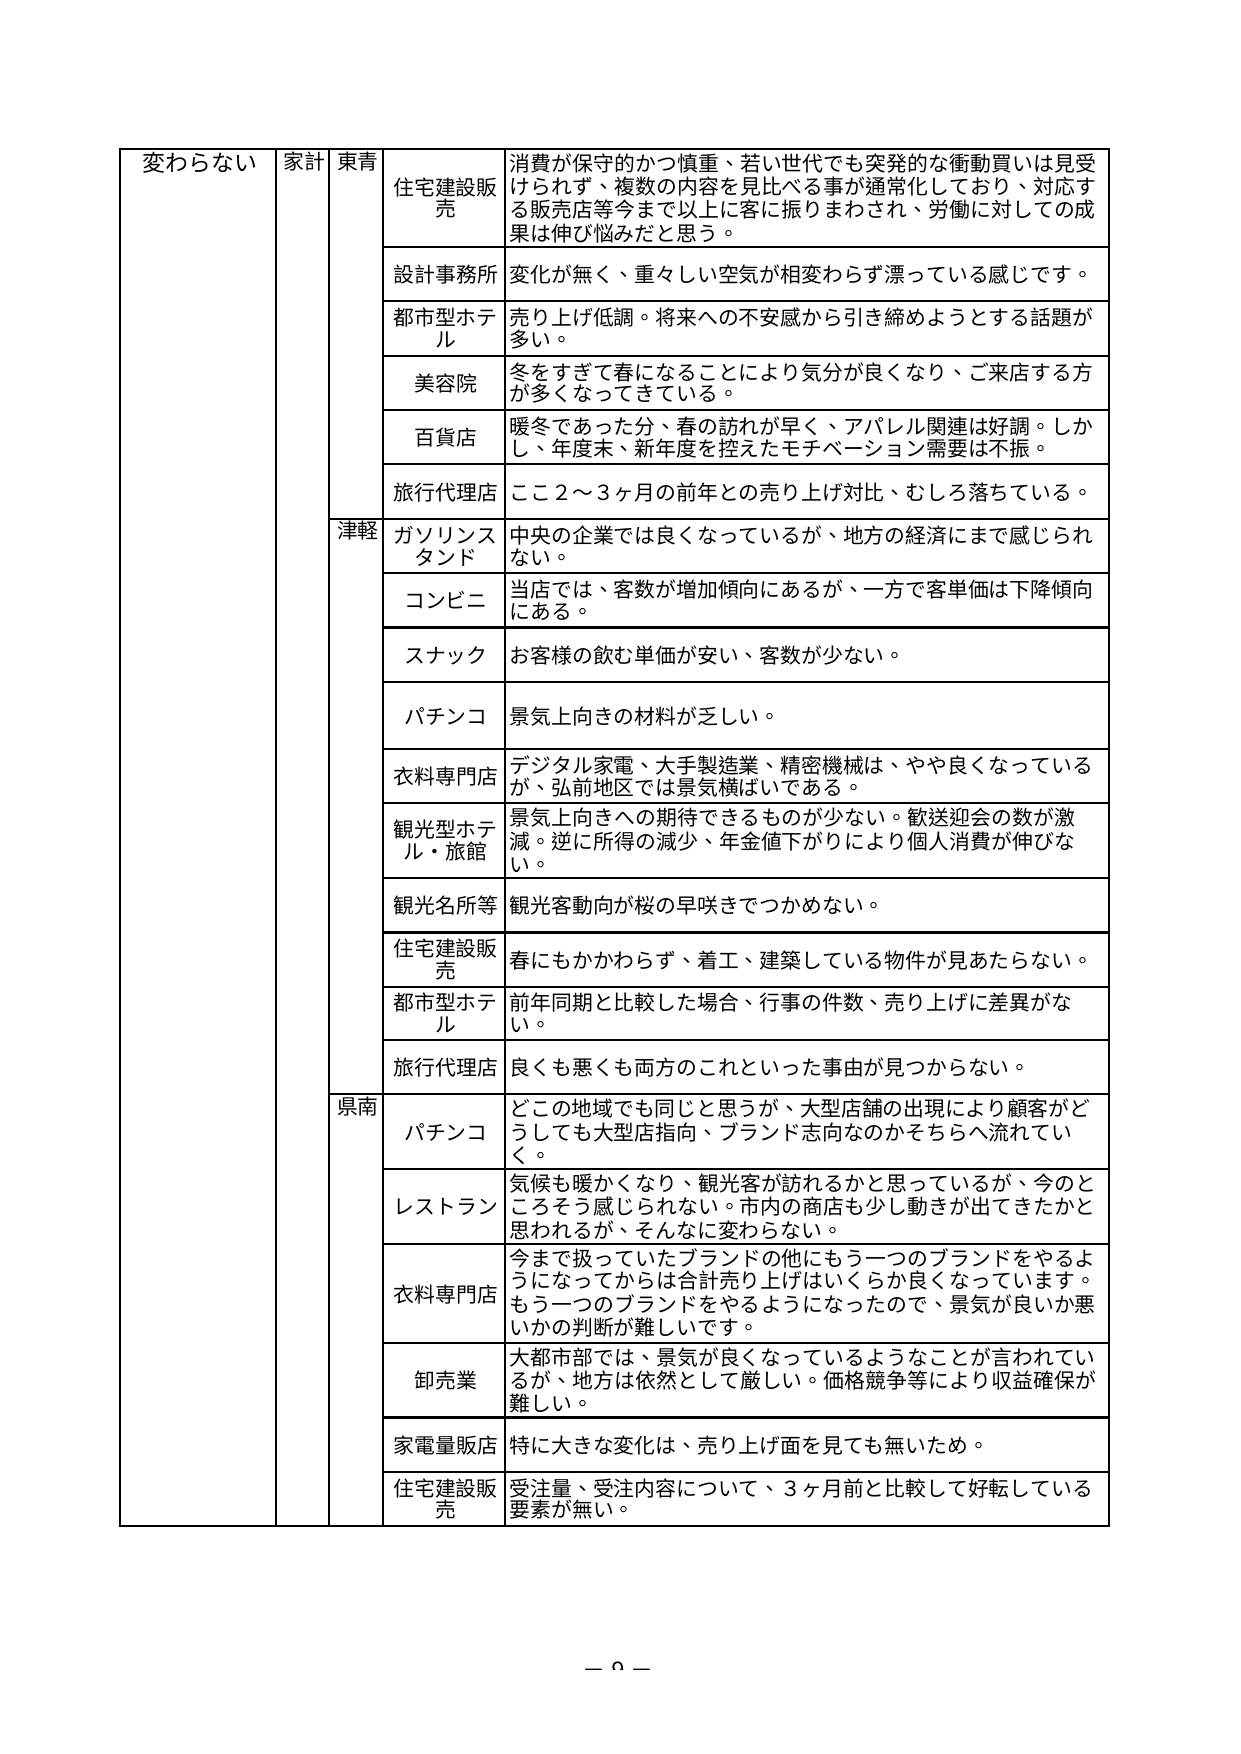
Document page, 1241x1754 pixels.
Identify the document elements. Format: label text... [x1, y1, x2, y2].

table_cell レストラン [384, 1170, 504, 1243]
table_cell 県南 [330, 1095, 382, 1525]
table_cell 百貨店 [384, 411, 504, 463]
table_cell 旅行代理店 [384, 465, 504, 518]
table_cell 設計事務所 [384, 248, 504, 300]
table_cell どこの地域でも同じと思うが、大型店舗の出現により顧客がどうしても大型店指向、ブランド志向なのかそちらへ流れてい く。 [506, 1095, 1108, 1168]
table_header 住宅建設販売 [384, 150, 504, 246]
table_cell 春にもかかわらず、着工、建築している物件が見あたらない。 [506, 934, 1108, 986]
table_header 変わらない [121, 150, 275, 1525]
table_cell 景気上向きへの期待できるものが少ない。歓送迎会の数が激減。逆に所得の減少、年金値下がりにより個人消費が伸びない。 [506, 804, 1108, 877]
table_cell 観光客動向が桜の早咲きでつかめない。 [506, 879, 1108, 931]
table_cell 都市型ホテル [384, 988, 504, 1039]
table_cell 景気上向きの材料が乏しい。 [506, 683, 1108, 748]
table_cell 卸売業 [384, 1344, 504, 1416]
table_cell 衣料専門店 [384, 1245, 504, 1342]
table_cell 衣料専門店 [384, 750, 504, 802]
table_cell 気候も暖かくなり、観光客が訪れるかと思っているが、今のところそう感じられない。市内の商店も少し動きが出てきたかと思われるが、そんなに変わらない。 [506, 1170, 1108, 1243]
table_cell 冬をすぎて春になることにより気分が良くなり、ご来店する方が多くなってきている。 [506, 357, 1108, 409]
table_header 家計 [277, 150, 328, 1525]
table_cell 受注量、受注内容について、３ヶ月前と比較して好転している要素が無い。 [506, 1473, 1108, 1525]
table_cell 売り上げ低調。将来への不安感から引き締めようとする話題が多い。 [506, 302, 1108, 354]
table_cell ここ２～３ヶ月の前年との売り上げ対比、むしろ落ちている。 [506, 465, 1108, 518]
table_cell 都市型ホテル [384, 302, 504, 354]
table_cell 観光名所等 [384, 879, 504, 931]
table_cell デジタル家電、大手製造業、精密機械は、やや良くなっているが、弘前地区では景気横ばいである。 [506, 750, 1108, 802]
table_cell スナック [384, 629, 504, 681]
table_cell 今まで扱っていたブランドの他にもう一つのブランドをやるようになってからは合計売り上げはいくらか良くなっています。もう一つのブランドをやるようになったので、景気が良いか悪いかの判断が難しいです。 [506, 1245, 1108, 1342]
table_cell 住宅建設販売 [384, 934, 504, 986]
table_cell 観光型ホテル・旅館 [384, 804, 504, 877]
table_cell 住宅建設販売 [384, 1473, 504, 1525]
table_cell パチンコ [384, 1095, 504, 1168]
table_cell 前年同期と比較した場合、行事の件数、売り上げに差異がない。 [506, 988, 1108, 1039]
table_cell 中央の企業では良くなっているが、地方の経済にまで感じられない。 [506, 520, 1108, 572]
table_cell 当店では、客数が増加傾向にあるが、一方で客単価は下降傾向にある。 [506, 574, 1108, 626]
table_cell 美容院 [384, 357, 504, 409]
table_cell 特に大きな変化は、売り上げ面を見ても無いため。 [506, 1419, 1108, 1471]
table_cell 家電量販店 [384, 1419, 504, 1471]
table_cell ガソリンスタンド [384, 520, 504, 572]
table_cell 暖冬であった分、春の訪れが早く、アパレル関連は好調。しかし、年度末、新年度を控えたモチベーション需要は不振。 [506, 411, 1108, 463]
table_cell パチンコ [384, 683, 504, 748]
table_cell 良くも悪くも両方のこれといった事由が見つからない。 [506, 1041, 1108, 1093]
table_cell コンビニ [384, 574, 504, 626]
table_cell 大都市部では、景気が良くなっているようなことが言われているが、地方は依然として厳しい。価格競争等により収益確保が難しい。 [506, 1344, 1108, 1416]
table_cell 旅行代理店 [384, 1041, 504, 1093]
table_cell お客様の飲む単価が安い、客数が少ない。 [506, 629, 1108, 681]
table_cell 津軽 [330, 520, 382, 1093]
table_header 消費が保守的かつ慎重、若い世代でも突発的な衝動買いは見受けられず、複数の内容を見比べる事が通常化しており、対応する販売店等今まで以上に客に振りまわされ、労働に対しての成果は伸び悩みだと思う。 [506, 150, 1108, 246]
table_cell 変化が無く、重々しい空気が相変わらず漂っている感じです。 [506, 248, 1108, 300]
table_header 東青 [330, 150, 382, 518]
